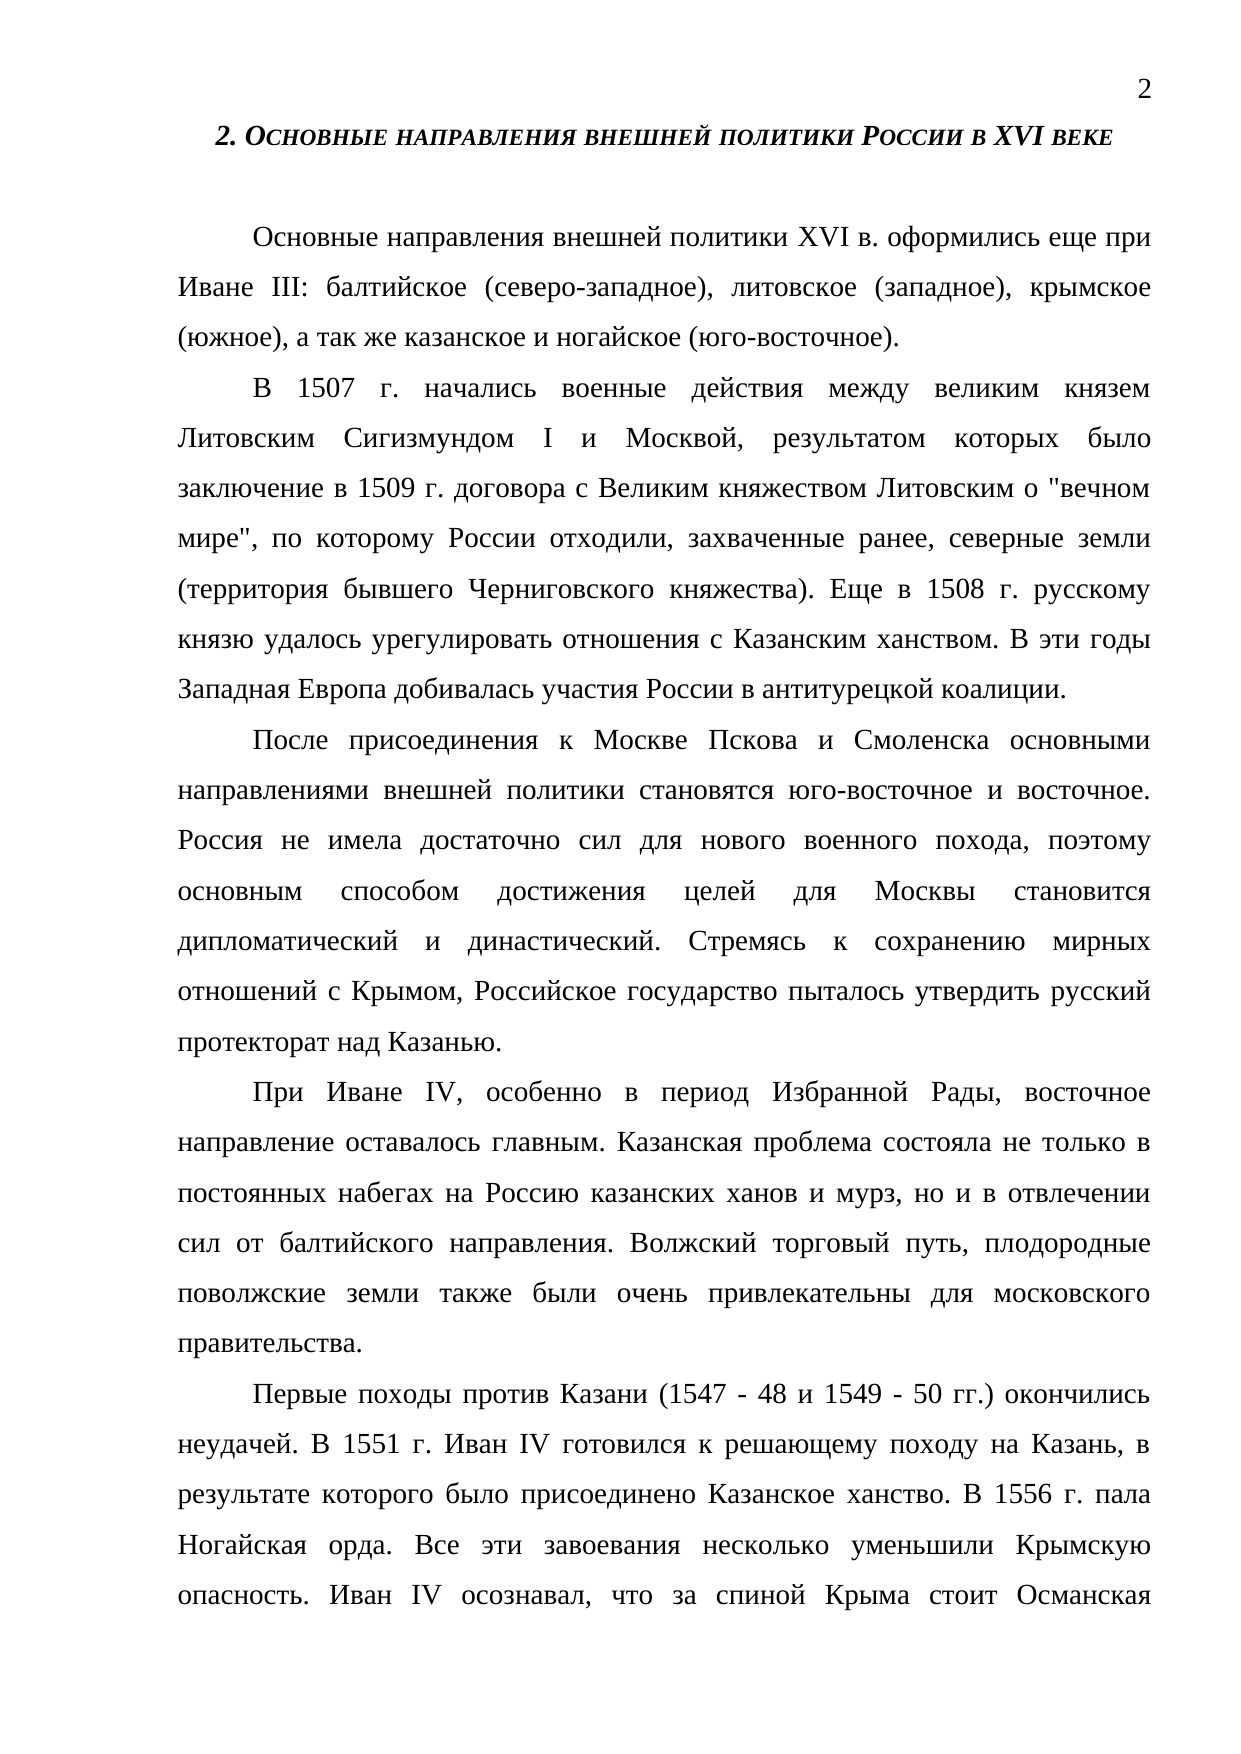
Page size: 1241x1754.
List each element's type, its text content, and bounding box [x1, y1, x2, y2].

text После присоединения к Москве Пскова и Смоленска основными направлениями внешней политики становятся юго-восточное и восточное. Россия не имела достаточно сил для нового военного похода, поэтому основным способом достижения целей для Москвы становится дипломатический и династический. Стремясь к сохранению мирных отношений с Крымом, Российское государство пыталось утвердить русский протекторат над Казанью. [177, 722, 1152, 1057]
text При Иване IV, особенно в период Избранной Рады, восточное направление оставалось главным. Казанская проблема состояла не только в постоянных набегах на Россию казанских ханов и мурз, но и в отвлечении сил от балтийского направления. Волжский торговый путь, плодородные поволжские земли также были очень привлекательны для московского правительства. [177, 1074, 1152, 1359]
subtitle 2. Основные направления внешней политики России в XVI веке [177, 118, 1152, 152]
text Основные направления внешней политики XVI в. оформились еще при Иване III: балтийское (северо-западное), литовское (западное), крымское (южное), а так же казанское и ногайское (юго-восточное). [177, 219, 1152, 353]
text В 1507 г. начались военные действия между великим князем Литовским Сигизмундом I и Москвой, результатом которых было заключение в 1509 г. договора с Великим княжеством Литовским о "вечном мире", по которому России отходили, захваченные ранее, северные земли (территория бывшего Черниговского княжества). Еще в 1508 г. русскому князю удалось урегулировать отношения с Казанским ханством. В эти годы Западная Европа добивалась участия России в антитурецкой коалиции. [177, 370, 1152, 705]
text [177, 1376, 1152, 1611]
